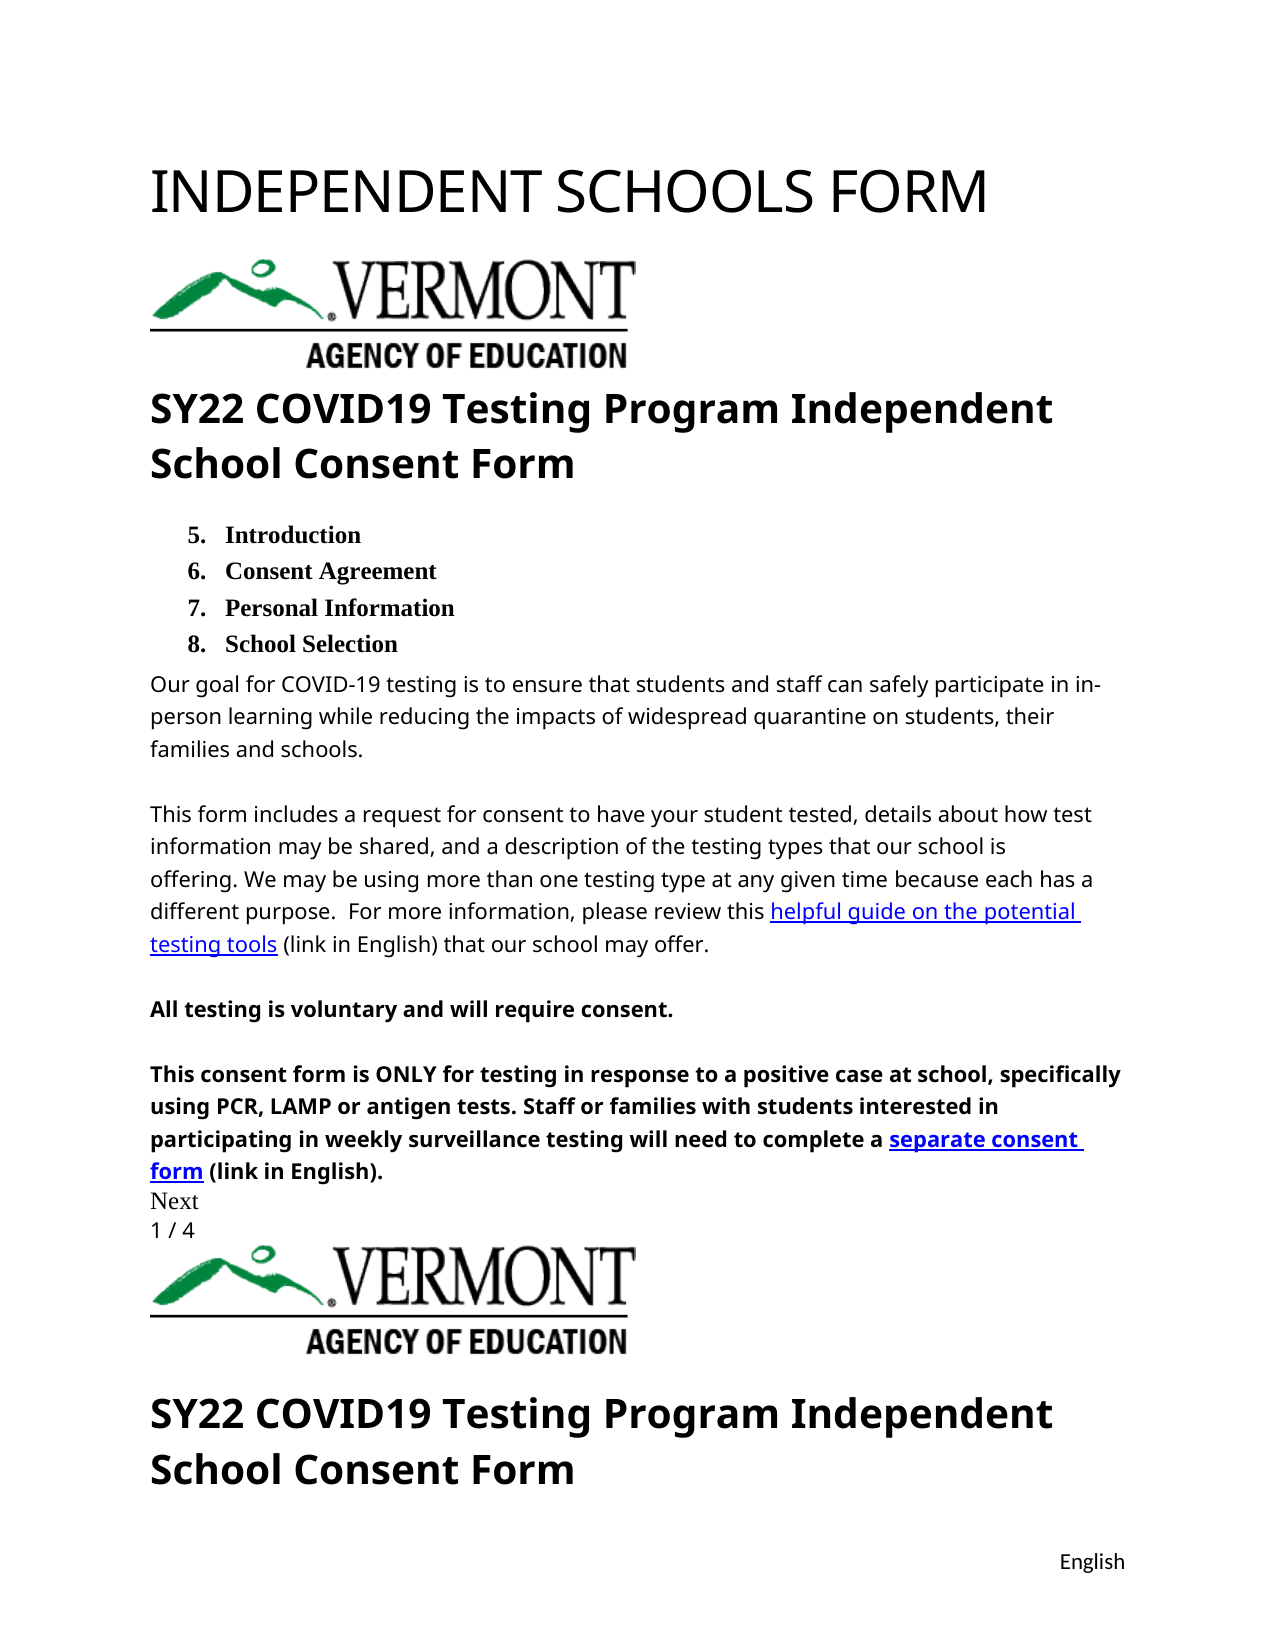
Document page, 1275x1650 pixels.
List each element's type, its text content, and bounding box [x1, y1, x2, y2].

picture [150, 1244, 636, 1367]
text This form includes a request for consent to have your student tested, details about how test information may be shared, and a description of the testing types that our school is offering. We may be using more than one testing type at any given time because each has a different purpose. For more information, please review this helpful guide on the potential testing tools (link in English) that our school may offer. [150, 796, 1125, 991]
text 1 / 4 [150, 1215, 1125, 1245]
subtitle SY22 COVID19 Testing Program Independent School Consent Form [150, 1385, 1125, 1496]
text All testing is voluntary and will require consent. [150, 991, 1125, 1056]
list School Selection [187, 629, 1100, 658]
list Personal Information [187, 593, 1100, 622]
text Our goal for COVID-19 testing is to ensure that students and staff can safely participate in in-person learning while reducing the impacts of widespread quarantine on students, their families and schools. [150, 666, 1125, 796]
text SY22 COVID19 Testing Program Independent School Consent Form [150, 380, 1125, 491]
picture [150, 258, 636, 380]
list Consent Agreement [187, 556, 1100, 585]
text This consent form is ONLY for testing in response to a positive case at school, specifically using PCR, LAMP or antigen tests. Staff or families with students interested in participating in weekly surveillance testing will need to complete a separate consent form (link in English). [150, 1056, 1125, 1186]
list Introduction [187, 520, 1100, 549]
title INDEPENDENT SCHOOLS FORM [150, 150, 1125, 229]
text Next [150, 1186, 1125, 1215]
